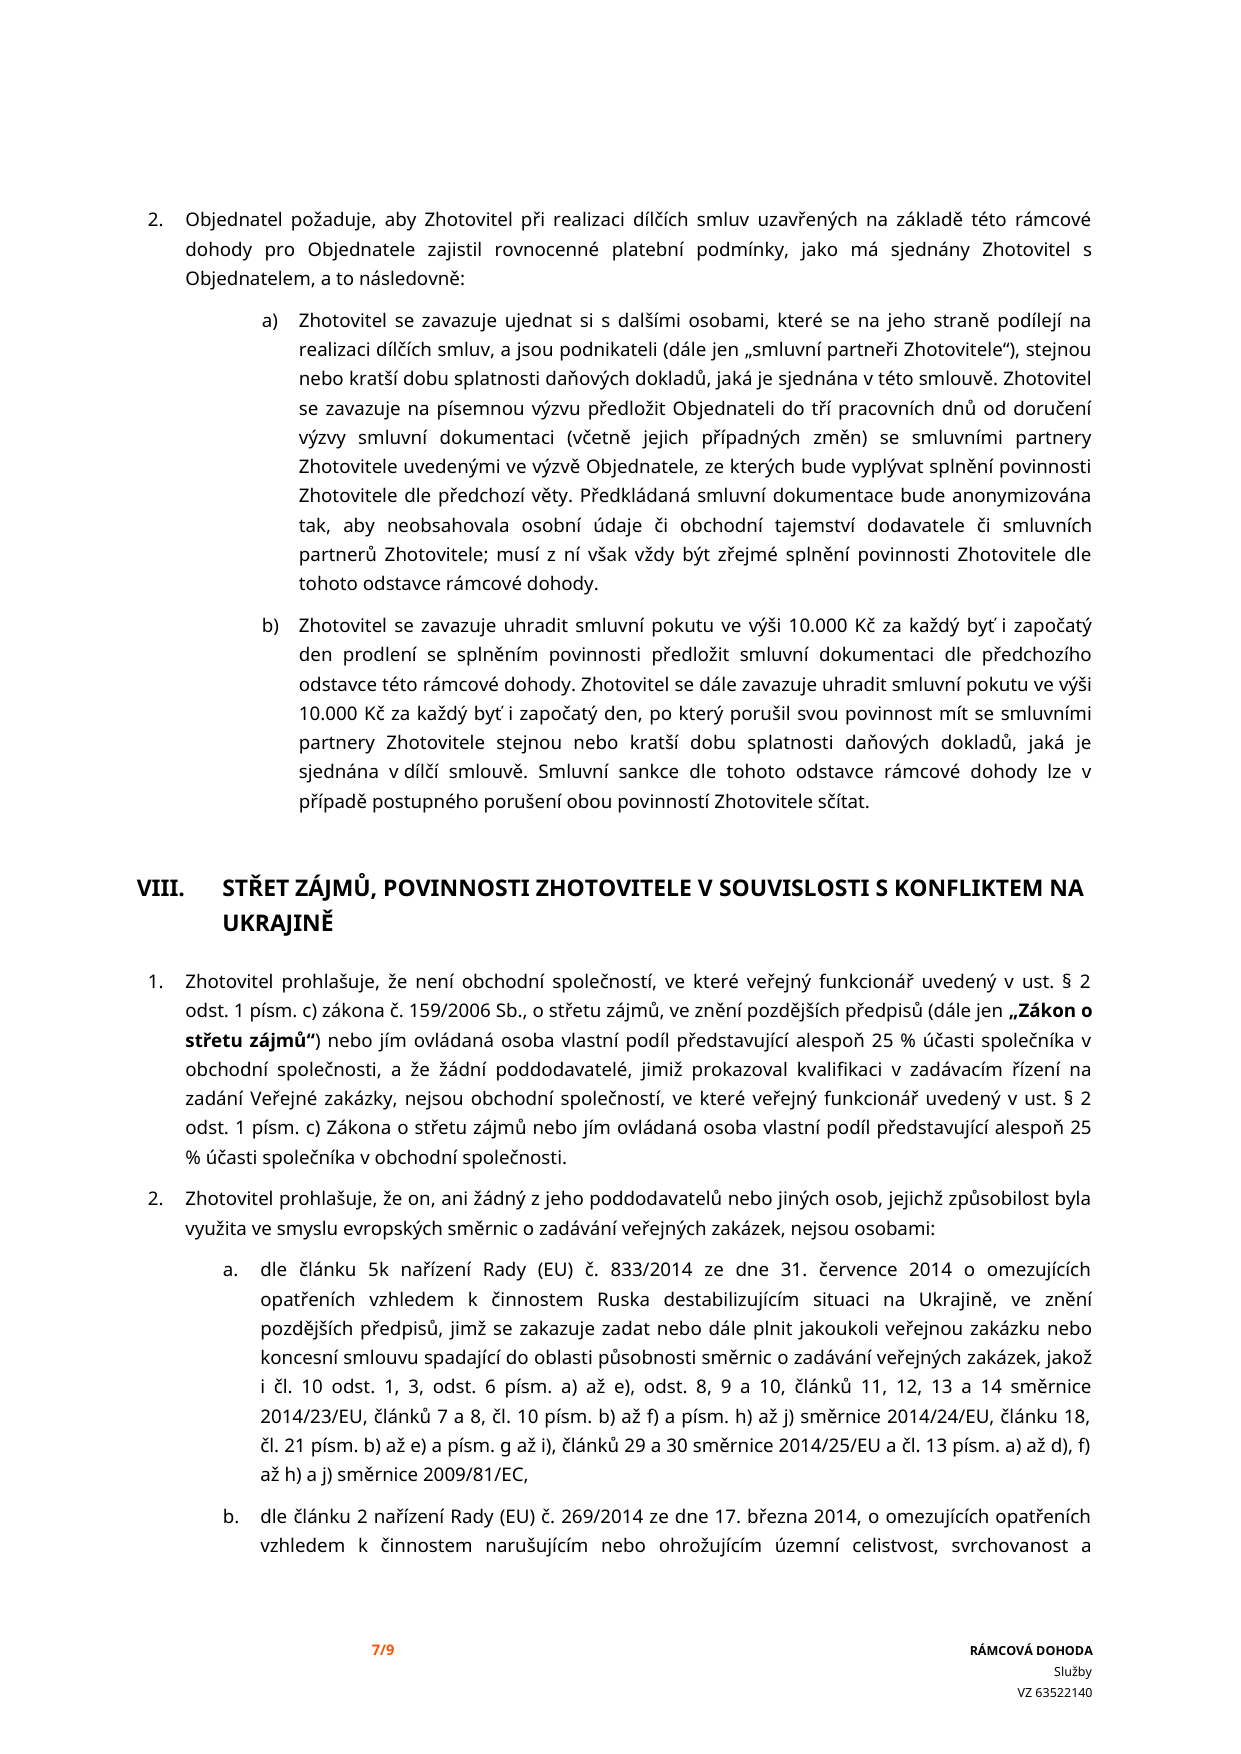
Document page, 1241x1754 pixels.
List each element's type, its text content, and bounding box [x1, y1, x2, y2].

list Objednatel požaduje, aby Zhotovitel při realizaci dílčích smluv uzavřených na základě této rámcové dohody pro Objednatele zajistil rovnocenné platební podmínky, jako má sjednány Zhotovitel s Objednatelem, a to následovně: [148, 207, 1093, 291]
list dle článku 5k nařízení Rady (EU) č. 833/2014 ze dne 31. července 2014 o omezujících opatřeních vzhledem k činnostem Ruska destabilizujícím situaci na Ukrajině, ve znění pozdějších předpisů, jimž se zakazuje zadat nebo dále plnit jakoukoli veřejnou zakázku nebo koncesní smlouvu spadající do oblasti působnosti směrnic o zadávání veřejných zakázek, jakož i čl. 10 odst. 1, 3, odst. 6 písm. a) až e), odst. 8, 9 a 10, článků 11, 12, 13 a 14 směrnice 2014/23/EU, článků 7 a 8, čl. 10 písm. b) až f) a písm. h) až j) směrnice 2014/24/EU, článku 18, čl. 21 písm. b) až e) a písm. g až i), článků 29 a 30 směrnice 2014/25/EU a čl. 13 písm. a) až d), f) až h) a j) směrnice 2009/81/EC, [223, 1257, 1093, 1487]
list STŘET ZÁJMŮ, POVINNOSTI ZHOTOVITELE V SOUVISLOSTI S KONFLIKTEM NA UKRAJINĚ [185, 871, 1093, 939]
list Zhotovitel prohlašuje, že on, ani žádný z jeho poddodavatelů nebo jiných osob, jejichž způsobilost byla využita ve smyslu evropských směrnic o zadávání veřejných zakázek, nejsou osobami: [148, 1186, 1093, 1241]
list Zhotovitel se zavazuje ujednat si s dalšími osobami, které se na jeho straně podílejí na realizaci dílčích smluv, a jsou podnikateli (dále jen „smluvní partneři Zhotovitele“), stejnou nebo kratší dobu splatnosti daňových dokladů, jaká je sjednána v této smlouvě. Zhotovitel se zavazuje na písemnou výzvu předložit Objednateli do tří pracovních dnů od doručení výzvy smluvní dokumentaci (včetně jejich případných změn) se smluvními partnery Zhotovitele uvedenými ve výzvě Objednatele, ze kterých bude vyplývat splnění povinnosti Zhotovitele dle předchozí věty. Předkládaná smluvní dokumentace bude anonymizována tak, aby neobsahovala osobní údaje či obchodní tajemství dodavatele či smluvních partnerů Zhotovitele; musí z ní však vždy být zřejmé splnění povinnosti Zhotovitele dle tohoto odstavce rámcové dohody. [262, 307, 1093, 596]
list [223, 1503, 1093, 1558]
list Zhotovitel prohlašuje, že není obchodní společností, ve které veřejný funkcionář uvedený v ust. § 2 odst. 1 písm. c) zákona č. 159/2006 Sb., o střetu zájmů, ve znění pozdějších předpisů (dále jen „Zákon o střetu zájmů“) nebo jím ovládaná osoba vlastní podíl představující alespoň 25 % účasti společníka v obchodní společnosti, a že žádní poddodavatelé, jimiž prokazoval kvalifikaci v zadávacím řízení na zadání Veřejné zakázky, nejsou obchodní společností, ve které veřejný funkcionář uvedený v ust. § 2 odst. 1 písm. c) Zákona o střetu zájmů nebo jím ovládaná osoba vlastní podíl představující alespoň 25 % účasti společníka v obchodní společnosti. [148, 968, 1093, 1169]
list Zhotovitel se zavazuje uhradit smluvní pokutu ve výši 10.000 Kč za každý byť i započatý den prodlení se splněním povinnosti předložit smluvní dokumentaci dle předchozího odstavce této rámcové dohody. Zhotovitel se dále zavazuje uhradit smluvní pokutu ve výši 10.000 Kč za každý byť i započatý den, po který porušil svou povinnost mít se smluvními partnery Zhotovitele stejnou nebo kratší dobu splatnosti daňových dokladů, jaká je sjednána v dílčí smlouvě. Smluvní sankce dle tohoto odstavce rámcové dohody lze v případě postupného porušení obou povinností Zhotovitele sčítat. [262, 612, 1093, 813]
